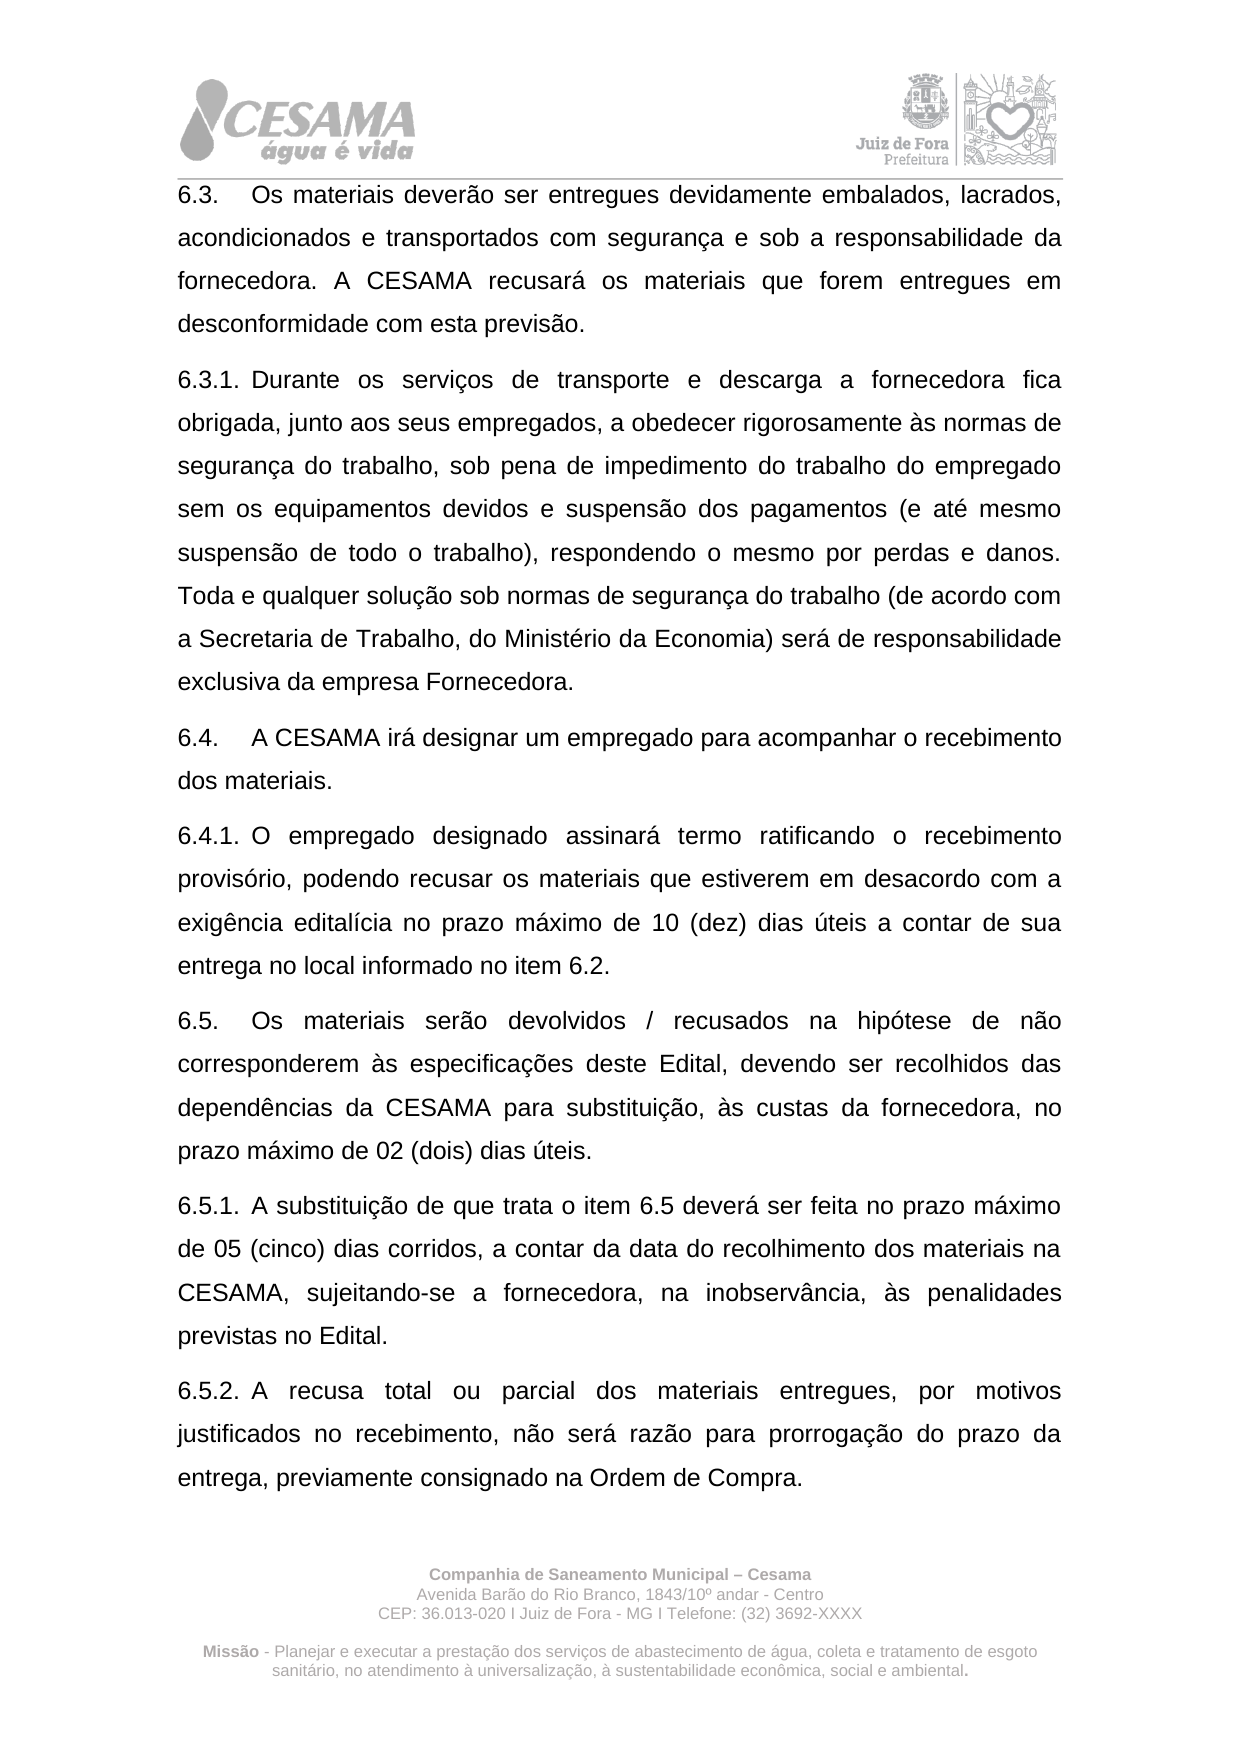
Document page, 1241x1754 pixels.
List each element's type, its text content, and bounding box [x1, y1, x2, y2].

picture [177, 73, 1064, 180]
list Durante os serviços de transporte e descarga a fornecedora fica obrigada, junto aos seus empregados, a obedecer rigorosamente às normas de segurança do trabalho, sob pena de impedimento do trabalho do empregado sem os equipamentos devidos e suspensão dos pagamentos (e até mesmo suspensão de todo o trabalho), respondendo o mesmo por perdas e danos. Toda e qualquer solução sob normas de segurança do trabalho (de acordo com a Secretaria de Trabalho, do Ministério da Economia) será de responsabilidade exclusiva da empresa Fornecedora. [177, 365, 1063, 696]
list O empregado designado assinará termo ratificando o recebimento provisório, podendo recusar os materiais que estiverem em desacordo com a exigência editalícia no prazo máximo de 10 (dez) dias úteis a contar de sua entrega no local informado no item 6.2. [177, 821, 1063, 979]
list A CESAMA irá designar um empregado para acompanhar o recebimento dos materiais. [177, 722, 1063, 794]
list A substituição de que trata o item 6.5 deverá ser feita no prazo máximo de 05 (cinco) dias corridos, a contar da data do recolhimento dos materiais na CESAMA, sujeitando-se a fornecedora, na inobservância, às penalidades previstas no Edital. [177, 1191, 1063, 1349]
list A recusa total ou parcial dos materiais entregues, por motivos justificados no recebimento, não será razão para prorrogação do prazo da entrega, previamente consignado na Ordem de Compra. [177, 1376, 1063, 1491]
list Os materiais deverão ser entregues devidamente embalados, lacrados, acondicionados e transportados com segurança e sob a responsabilidade da fornecedora. A CESAMA recusará os materiais que forem entregues em desconformidade com esta previsão. [177, 180, 1063, 338]
list Os materiais serão devolvidos / recusados na hipótese de não corresponderem às especificações deste Edital, devendo ser recolhidos das dependências da CESAMA para substituição, às custas da fornecedora, no prazo máximo de 02 (dois) dias úteis. [177, 1006, 1063, 1164]
